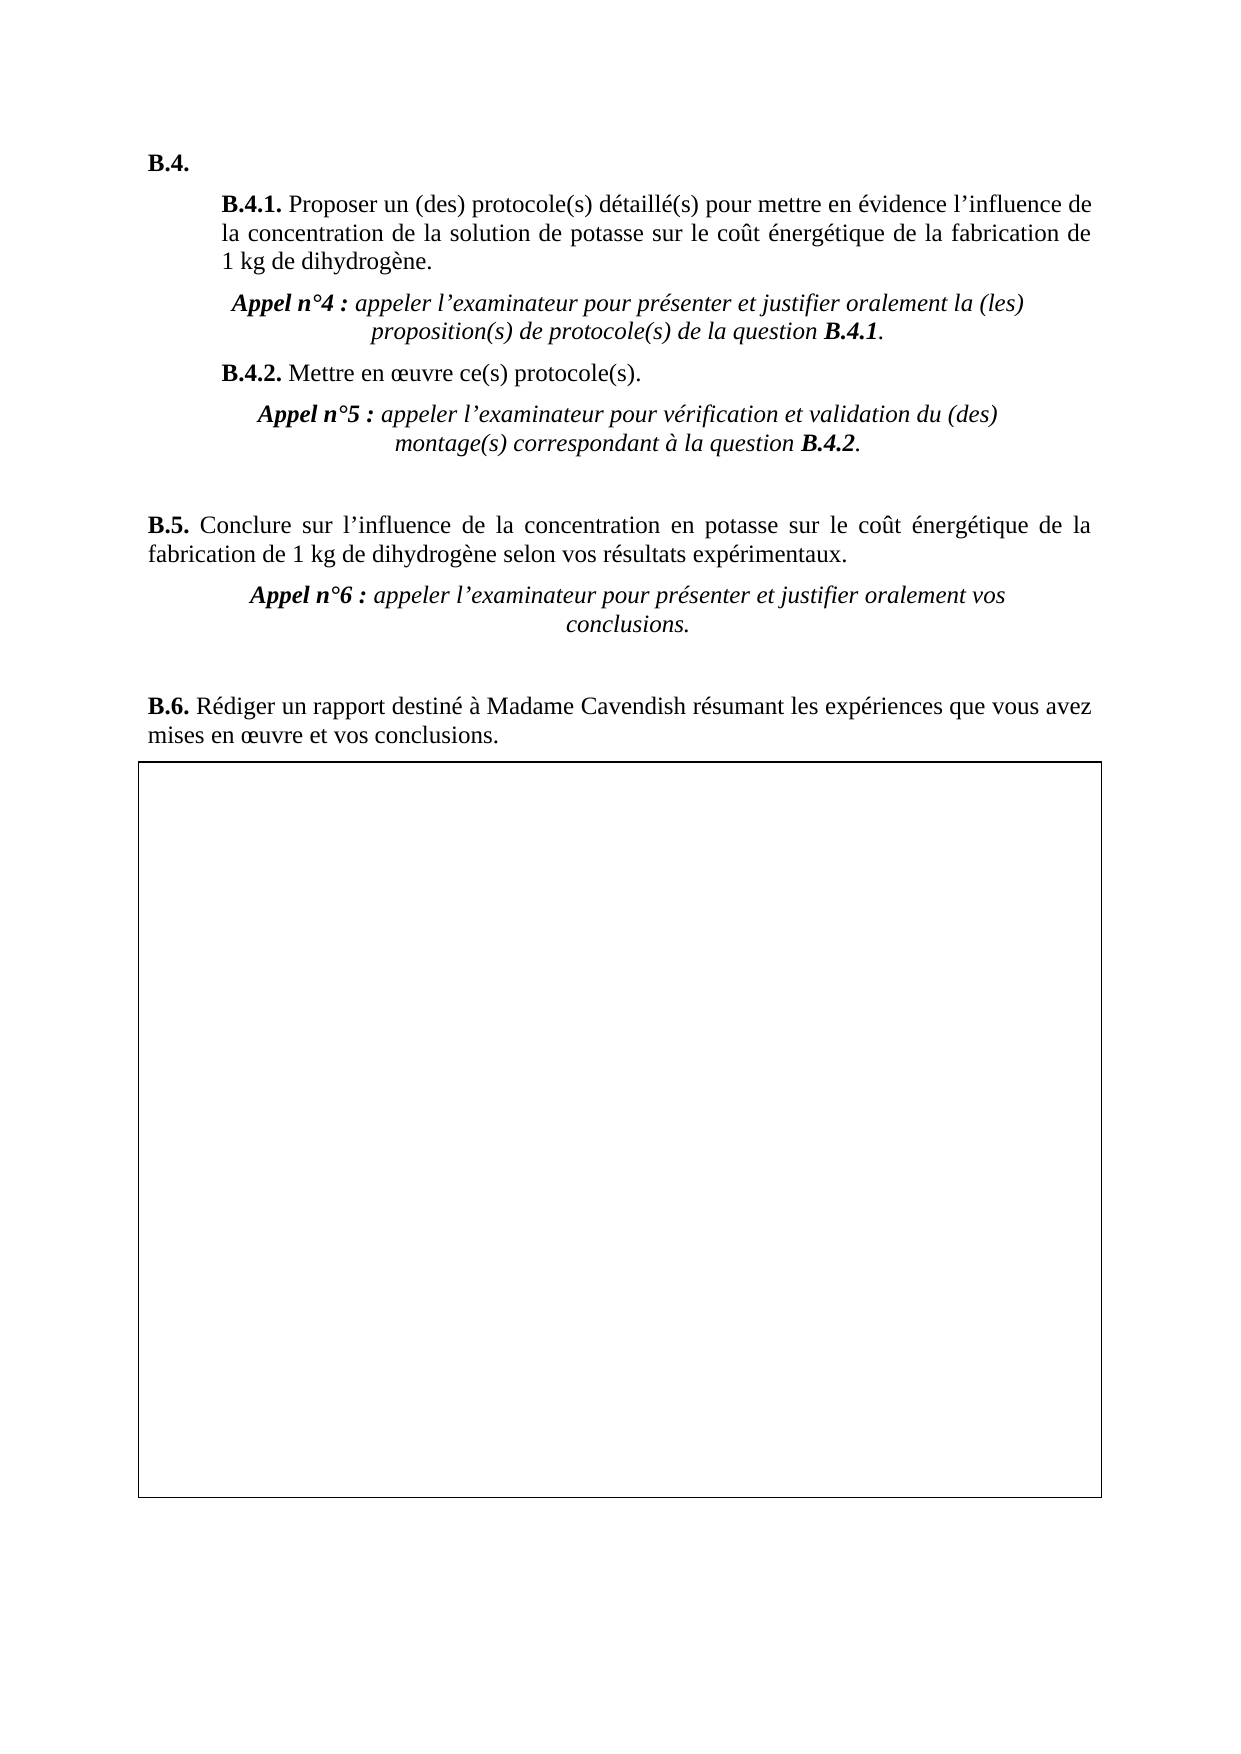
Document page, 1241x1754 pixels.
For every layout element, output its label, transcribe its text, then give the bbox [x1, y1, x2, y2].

text Appel n°5 : appeler l’examinateur pour vérification et validation du (des) montage(s) correspondant à la question B.4.2. [221, 399, 1034, 456]
text Appel n°6 : appeler l’examinateur pour présenter et justifier oralement vos conclusions. [221, 580, 1034, 638]
text B.6. Rédiger un rapport destiné à Madame Cavendish résumant les expériences que vous avez mises en œuvre et vos conclusions. [148, 691, 1093, 749]
text B.5. Conclure sur l’influence de la concentration en potasse sur le coût énergétique de la fabrication de de dihydrogène selon vos résultats expérimentaux. [148, 510, 1093, 568]
text B.4.1. Proposer un (des) protocole(s) détaillé(s) pour mettre en évidence l’influence de la concentration de la solution de potasse sur le coût énergétique de la fabrication de de dihydrogène. [221, 189, 1093, 275]
text Appel n°4 : appeler l’examinateur pour présenter et justifier oralement la (les) proposition(s) de protocole(s) de la question B.4.1. [221, 288, 1034, 345]
text B.4.2. Mettre en œuvre ce(s) protocole(s). [221, 358, 1093, 386]
text B.4. [148, 148, 1093, 176]
